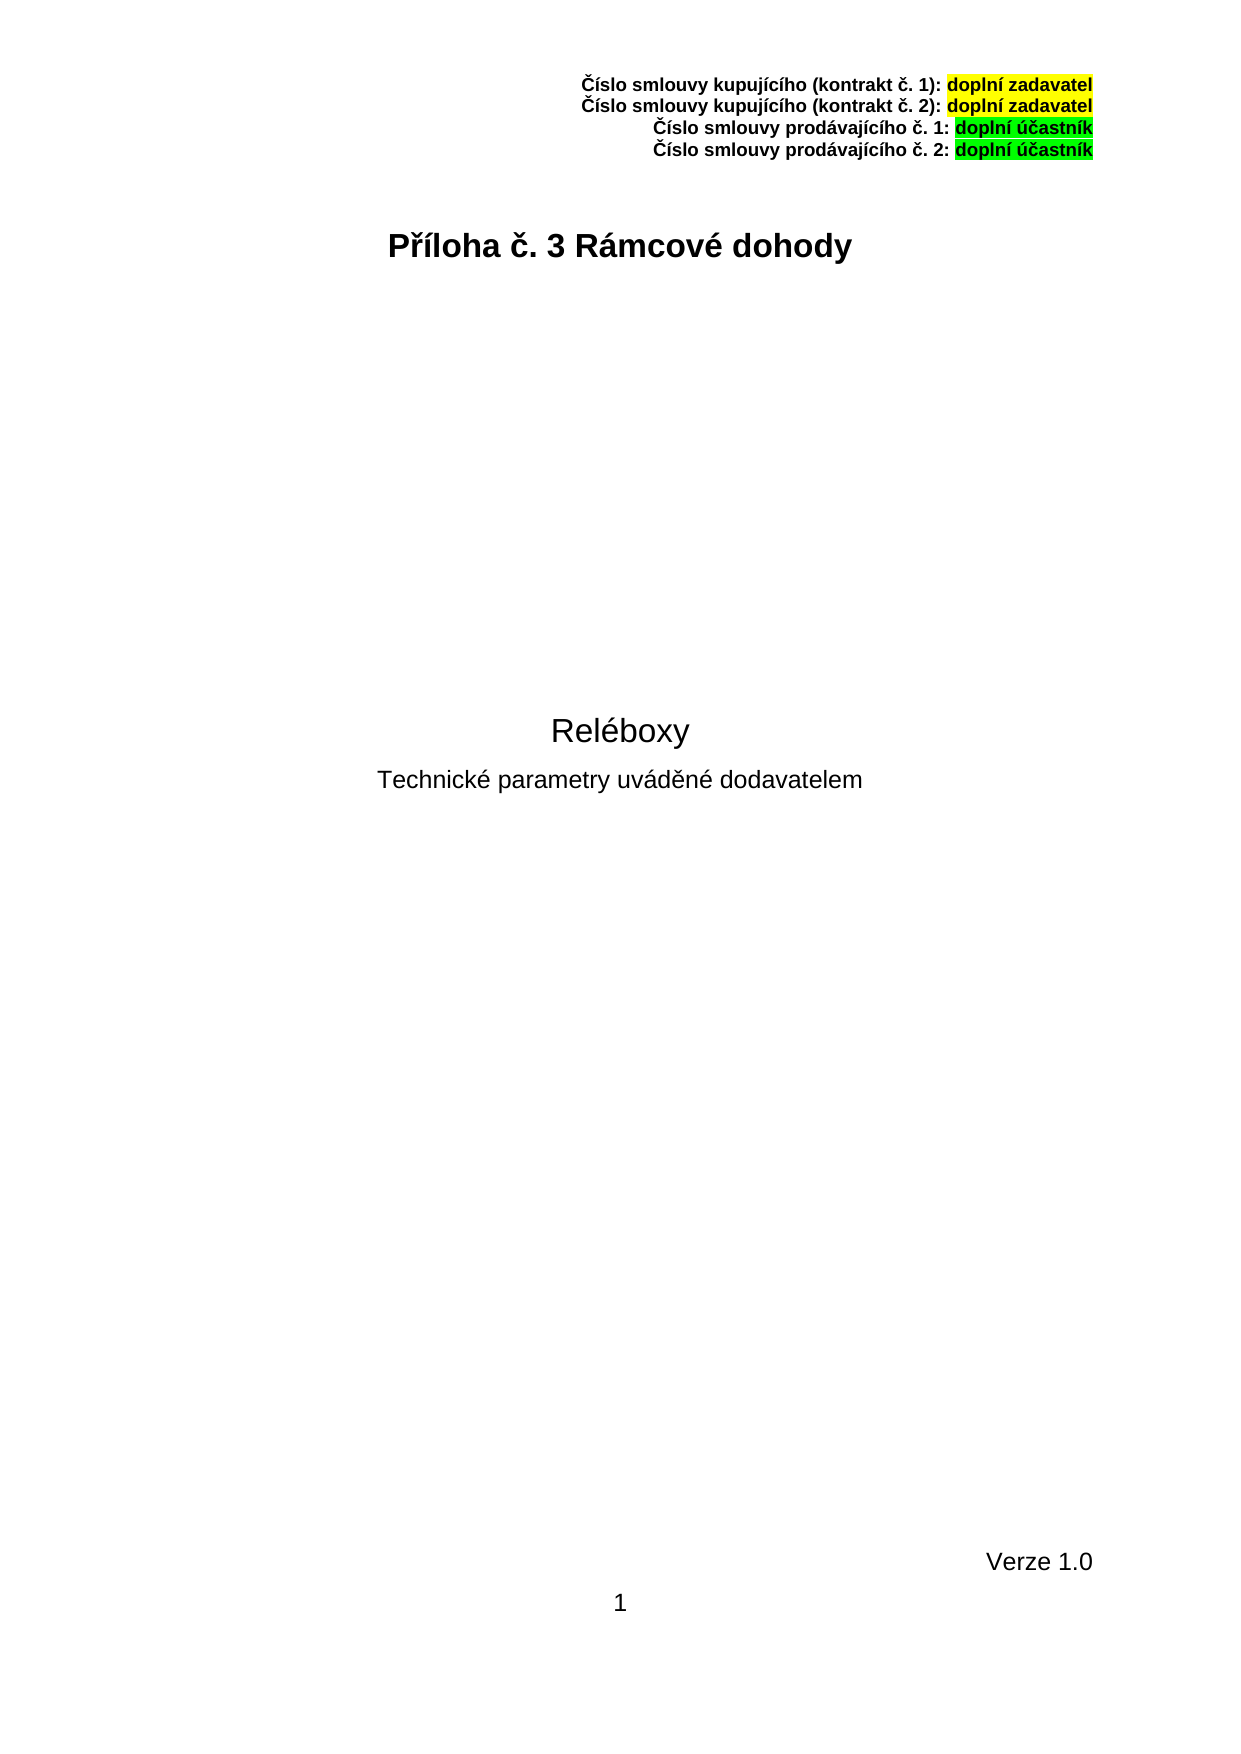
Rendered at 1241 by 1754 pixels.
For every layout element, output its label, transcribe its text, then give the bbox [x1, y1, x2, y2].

text Technické parametry uváděné dodavatelem [148, 766, 1093, 794]
title Příloha č. 3 Rámcové dohody [148, 226, 1093, 303]
text Reléboxy [148, 712, 1093, 750]
